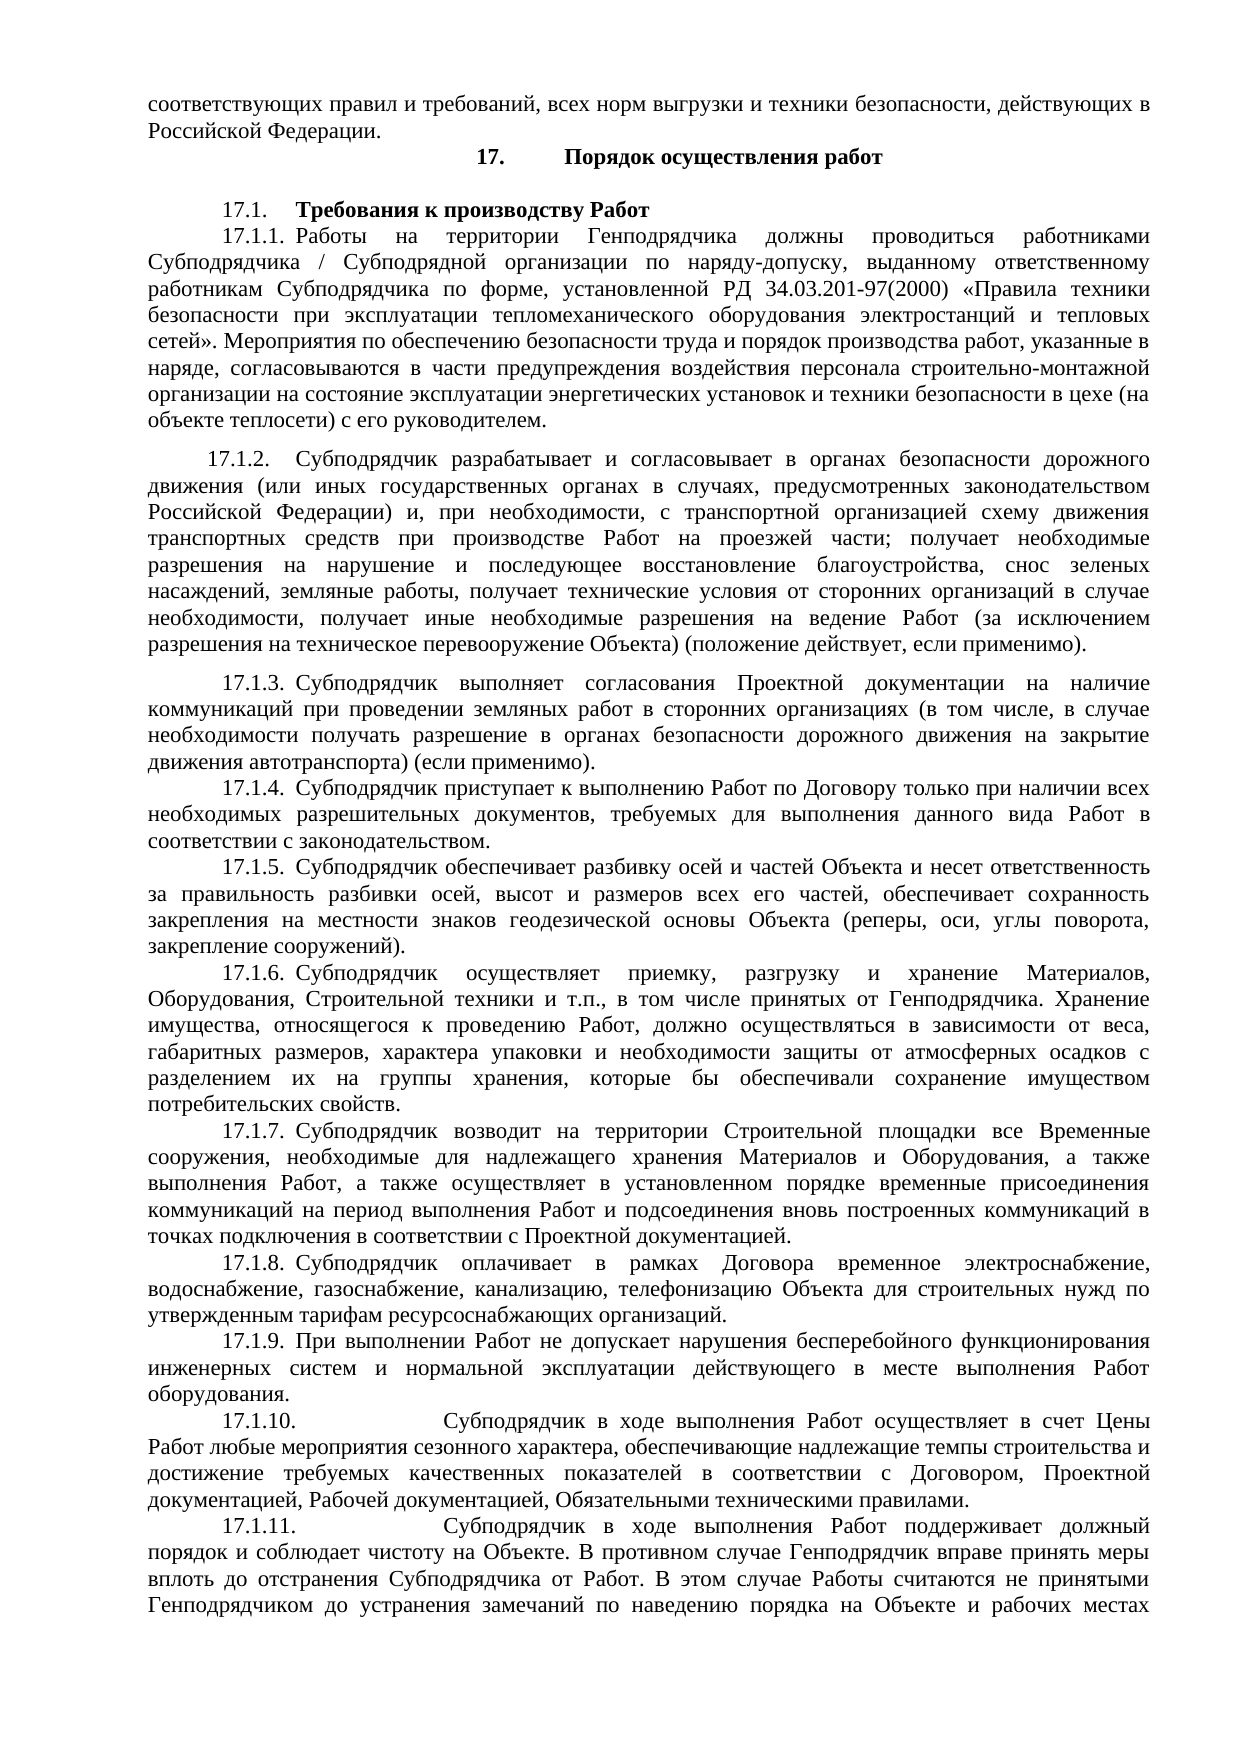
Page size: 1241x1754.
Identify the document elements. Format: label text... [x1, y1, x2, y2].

text Субподрядчик осуществляет приемку, разгрузку и хранение Материалов, Оборудования, Строительной техники и т.п., в том числе принятых от Генподрядчика. Хранение имущества, относящегося к проведению Работ, должно осуществляться в зависимости от веса, габаритных размеров, характера упаковки и необходимости защиты от атмосферных осадков с разделением их на группы хранения, которые бы обеспечивали сохранение имуществом потребительских свойств. [148, 959, 1152, 1117]
text Субподрядчик в ходе выполнения Работ осуществляет в счет Цены Работ любые мероприятия сезонного характера, обеспечивающие надлежащие темпы строительства и достижение требуемых качественных показателей в соответствии с Договором, Проектной документацией, Рабочей документацией, Обязательными техническими правилами. [148, 1407, 1152, 1512]
text При выполнении Работ не допускает нарушения бесперебойного функционирования инженерных систем и нормальной эксплуатации действующего в месте выполнения Работ оборудования. [148, 1328, 1152, 1407]
text Субподрядчик возводит на территории Строительной площадки все Временные сооружения, необходимые для надлежащего хранения Материалов и Оборудования, а также выполнения Работ, а также осуществляет в установленном порядке временные присоединения коммуникаций на период выполнения Работ и подсоединения вновь построенных коммуникаций в точках подключения в соответствии с Проектной документацией. [148, 1117, 1152, 1248]
text Субподрядчик выполняет согласования Проектной документации на наличие коммуникаций при проведении земляных работ в сторонних организациях (в том числе, в случае необходимости получать разрешение в органах безопасности дорожного движения на закрытие движения автотранспорта) (если применимо). [148, 669, 1152, 774]
text Субподрядчик обеспечивает разбивку осей и частей Объекта и несет ответственность за правильность разбивки осей, высот и размеров всех его частей, обеспечивает сохранность закрепления на местности знаков геодезической основы Объекта (реперы, оси, углы поворота, закрепление сооружений). [148, 853, 1152, 959]
text Порядок осуществления работ [148, 143, 1152, 169]
text Субподрядчик оплачивает в рамках Договора временное электроснабжение, водоснабжение, газоснабжение, канализацию, телефонизацию Объекта для строительных нужд по утвержденным тарифам ресурсоснабжающих организаций. [148, 1248, 1152, 1328]
text Требования к производству Работ [148, 196, 1152, 222]
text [148, 1512, 1152, 1617]
text Субподрядчик приступает к выполнению Работ по Договору только при наличии всех необходимых разрешительных документов, требуемых для выполнения данного вида Работ в соответствии с законодательством. [148, 774, 1152, 853]
text Субподрядчик разрабатывает и согласовывает в органах безопасности дорожного движения (или иных государственных органах в случаях, предусмотренных законодательством Российской Федерации) и, при необходимости, с транспортной организацией схему движения транспортных средств при производстве Работ на проезжей части; получает необходимые разрешения на нарушение и последующее восстановление благоустройства, снос зеленых насаждений, земляные работы, получает технические условия от сторонних организаций в случае необходимости, получает иные необходимые разрешения на ведение Работ (за исключением разрешения на техническое перевооружение Объекта) (положение действует, если применимо). [148, 445, 1152, 656]
text Работы на территории Генподрядчика должны проводиться работниками Субподрядчика / Субподрядной организации по наряду-допуску, выданному ответственному работникам Субподрядчика по форме, установленной РД 34.03.201-97(2000) «Правила техники безопасности при эксплуатации тепломеханического оборудования электростанций и тепловых сетей». Мероприятия по обеспечению безопасности труда и порядок производства работ, указанные в наряде, согласовываются в части предупреждения воздействия персонала строительно-монтажной организации на состояние эксплуатации энергетических установок и техники безопасности в цехе (на объекте теплосети) с его руководителем. [148, 222, 1152, 433]
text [148, 90, 1152, 143]
